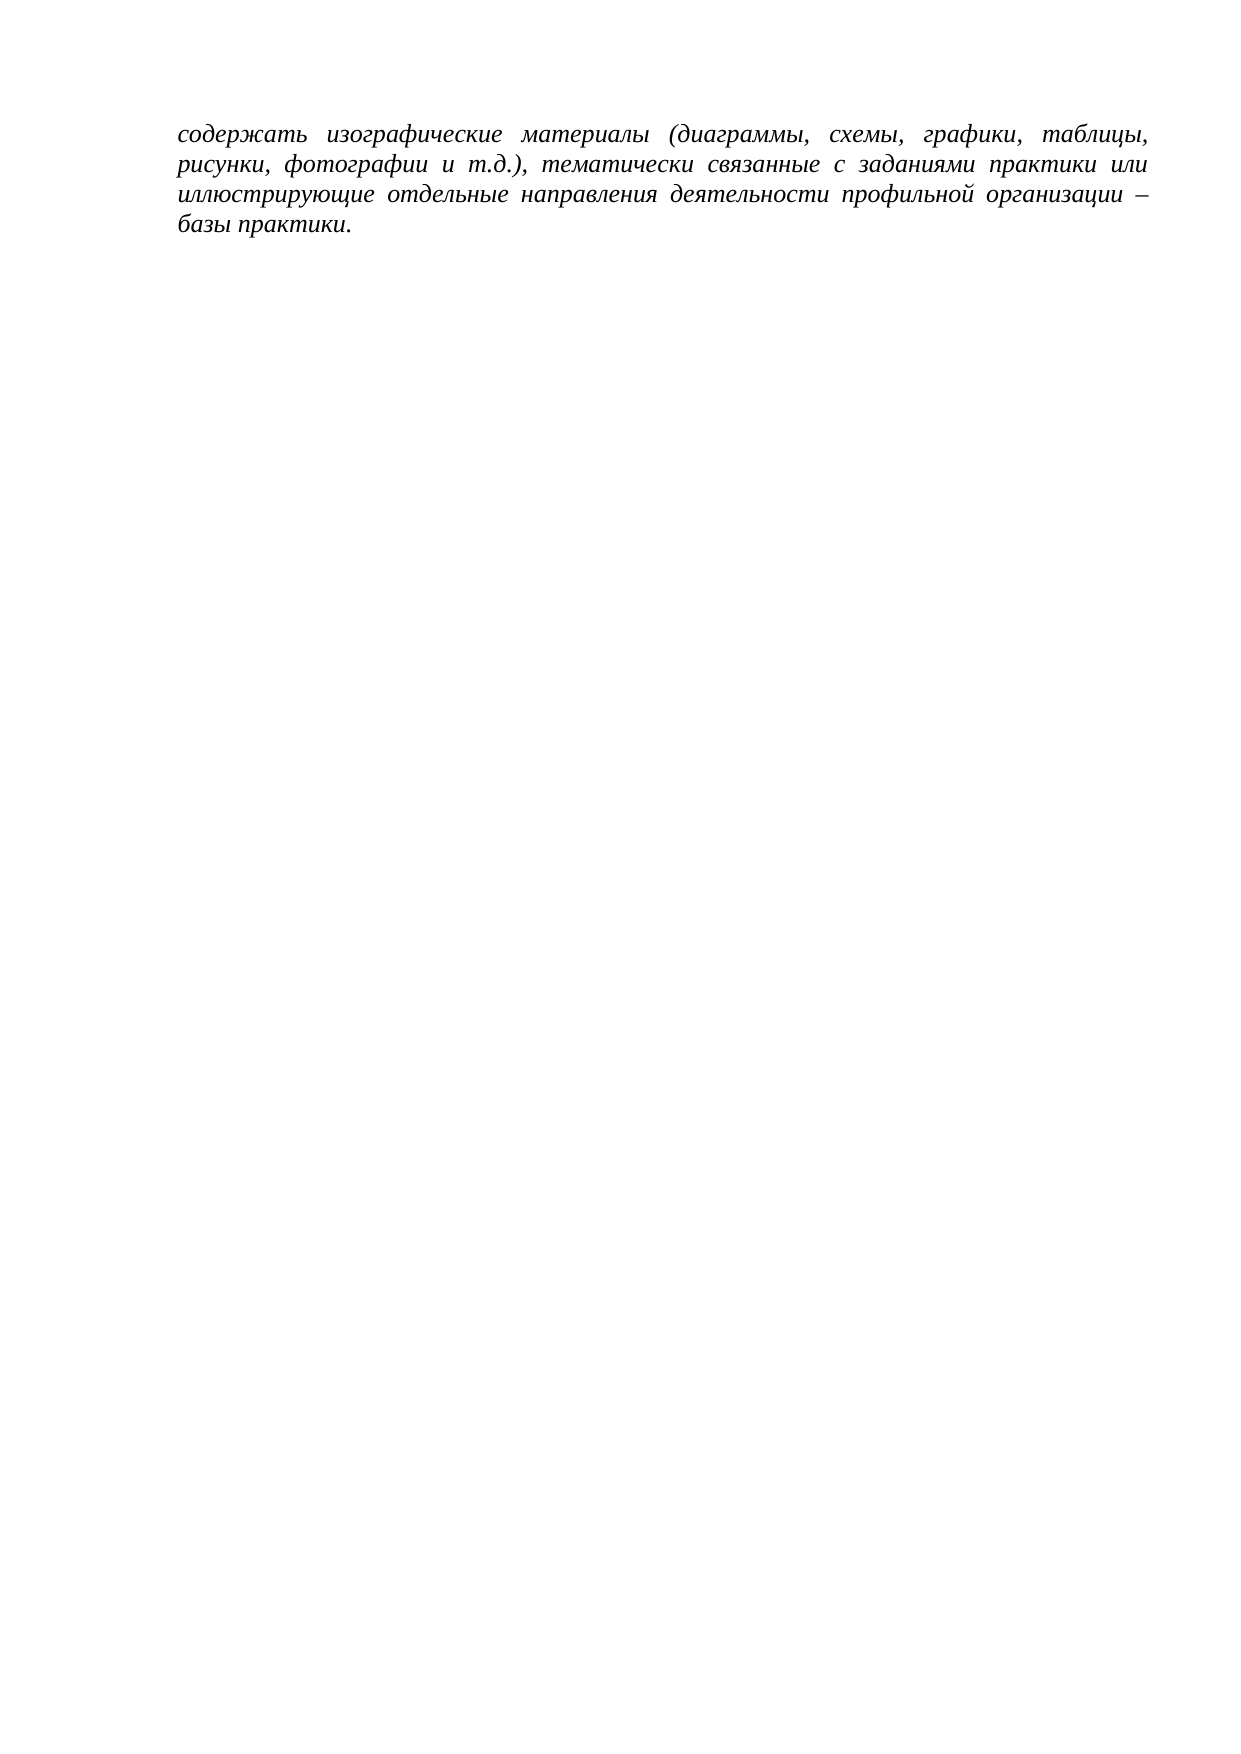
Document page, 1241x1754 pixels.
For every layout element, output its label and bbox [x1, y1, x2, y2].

text [177, 118, 1152, 238]
